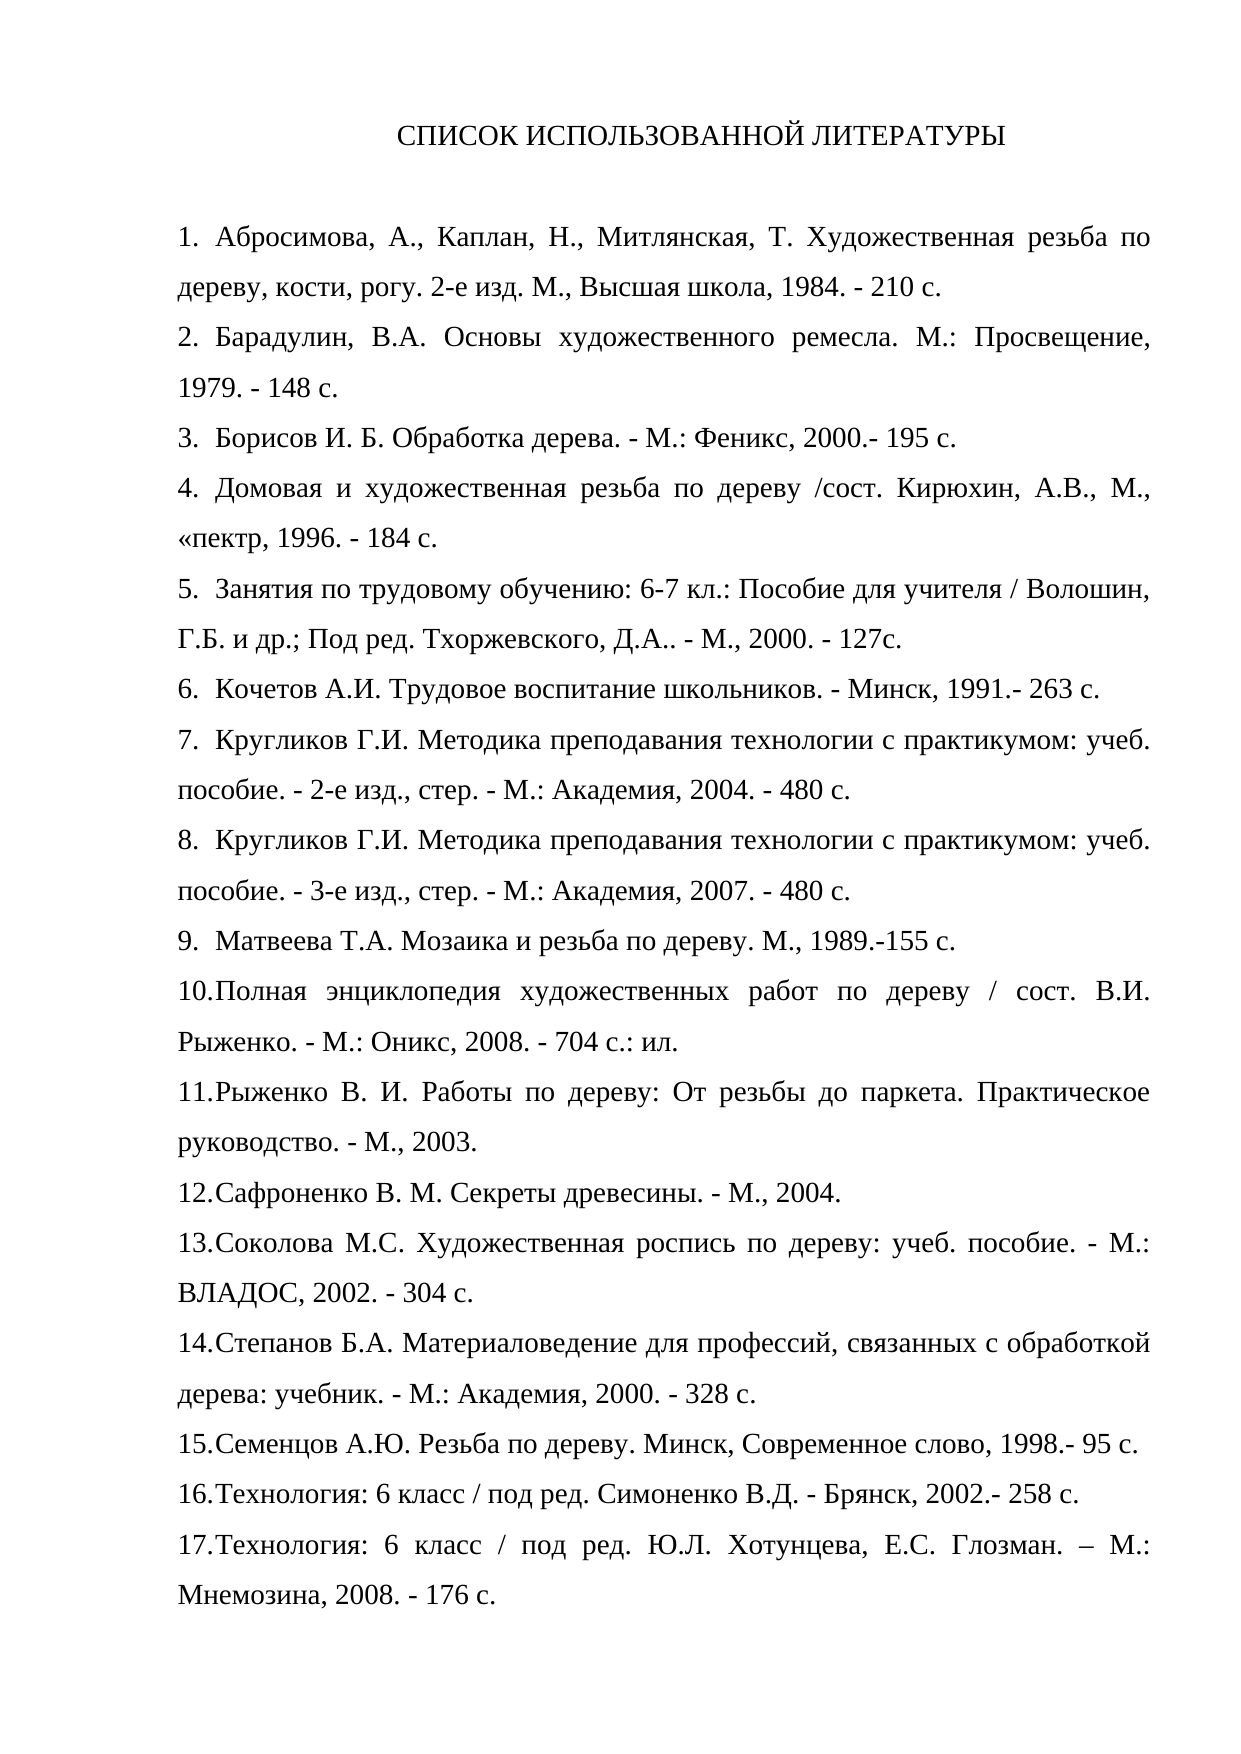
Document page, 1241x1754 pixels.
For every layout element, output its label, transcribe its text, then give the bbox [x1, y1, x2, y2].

list Рыженко В. И. Работы по дереву: От резьбы до паркета. Практическое руководство. - М., 2003. [177, 1074, 1152, 1158]
list Матвеева Т.А. Мозаика и резьба по дереву. М., 1989.-155 с. [177, 923, 1152, 957]
list Кругликов Г.И. Методика преподавания технологии с практикумом: учеб. пособие. - 3-е изд., стер. - М.: Академия, 2007. - 480 с. [177, 822, 1152, 906]
list Абросимова, А., Каплан, Н., Митлянская, Т. Художественная резьба по дереву, кости, рогу. 2-е изд. М., Высшая школа, 1984. - 210 с. [177, 219, 1152, 303]
list Полная энциклопедия художественных работ по дереву / сост. В.И. Рыженко. - М.: Оникс, 2008. - 704 с.: ил. [177, 973, 1152, 1057]
list Барадулин, В.А. Основы художественного ремесла. М.: Просвещение, 1979. - 148 с. [177, 319, 1152, 403]
list Технология: 6 класс / под ред. Ю.Л. Хотунцева, Е.С. Глозман. – М.: Мнемозина, 2008. - 176 с. [177, 1527, 1152, 1611]
list Степанов Б.А. Материаловедение для профессий, связанных с обработкой дерева: учебник. - М.: Академия, 2000. - 328 с. [177, 1326, 1152, 1409]
text СПИСОК ИСПОЛЬЗОВАННОЙ ЛИТЕРАТУРЫ [177, 118, 1152, 152]
list Борисов И. Б. Обработка дерева. - М.: Феникс, 2000.- 195 с. [177, 420, 1152, 453]
list Соколова М.С. Художественная роспись по дереву: учеб. пособие. - М.: ВЛАДОС, 2002. - 304 с. [177, 1225, 1152, 1309]
list Сафроненко В. М. Секреты древесины. - М., 2004. [177, 1175, 1152, 1208]
list Технология: 6 класс / под ред. Симоненко В.Д. - Брянск, 2002.- 258 с. [177, 1477, 1152, 1510]
list Кругликов Г.И. Методика преподавания технологии с практикумом: учеб. пособие. - 2-е изд., стер. - М.: Академия, 2004. - 480 с. [177, 722, 1152, 806]
list Семенцов А.Ю. Резьба по дереву. Минск, Современное слово, 1998.- 95 с. [177, 1426, 1152, 1460]
list Занятия по трудовому обучению: 6-7 кл.: Пособие для учителя / Волошин, Г.Б. и др.; Под ред. Тхоржевского, Д.А.. - М., 2000. - 127с. [177, 571, 1152, 655]
list Домовая и художественная резьба по дереву /сост. Кирюхин, А.В., М., «пектр, 1996. - 184 с. [177, 470, 1152, 554]
list Кочетов А.И. Трудовое воспитание школьников. - Минск, 1991.- 263 с. [177, 672, 1152, 705]
